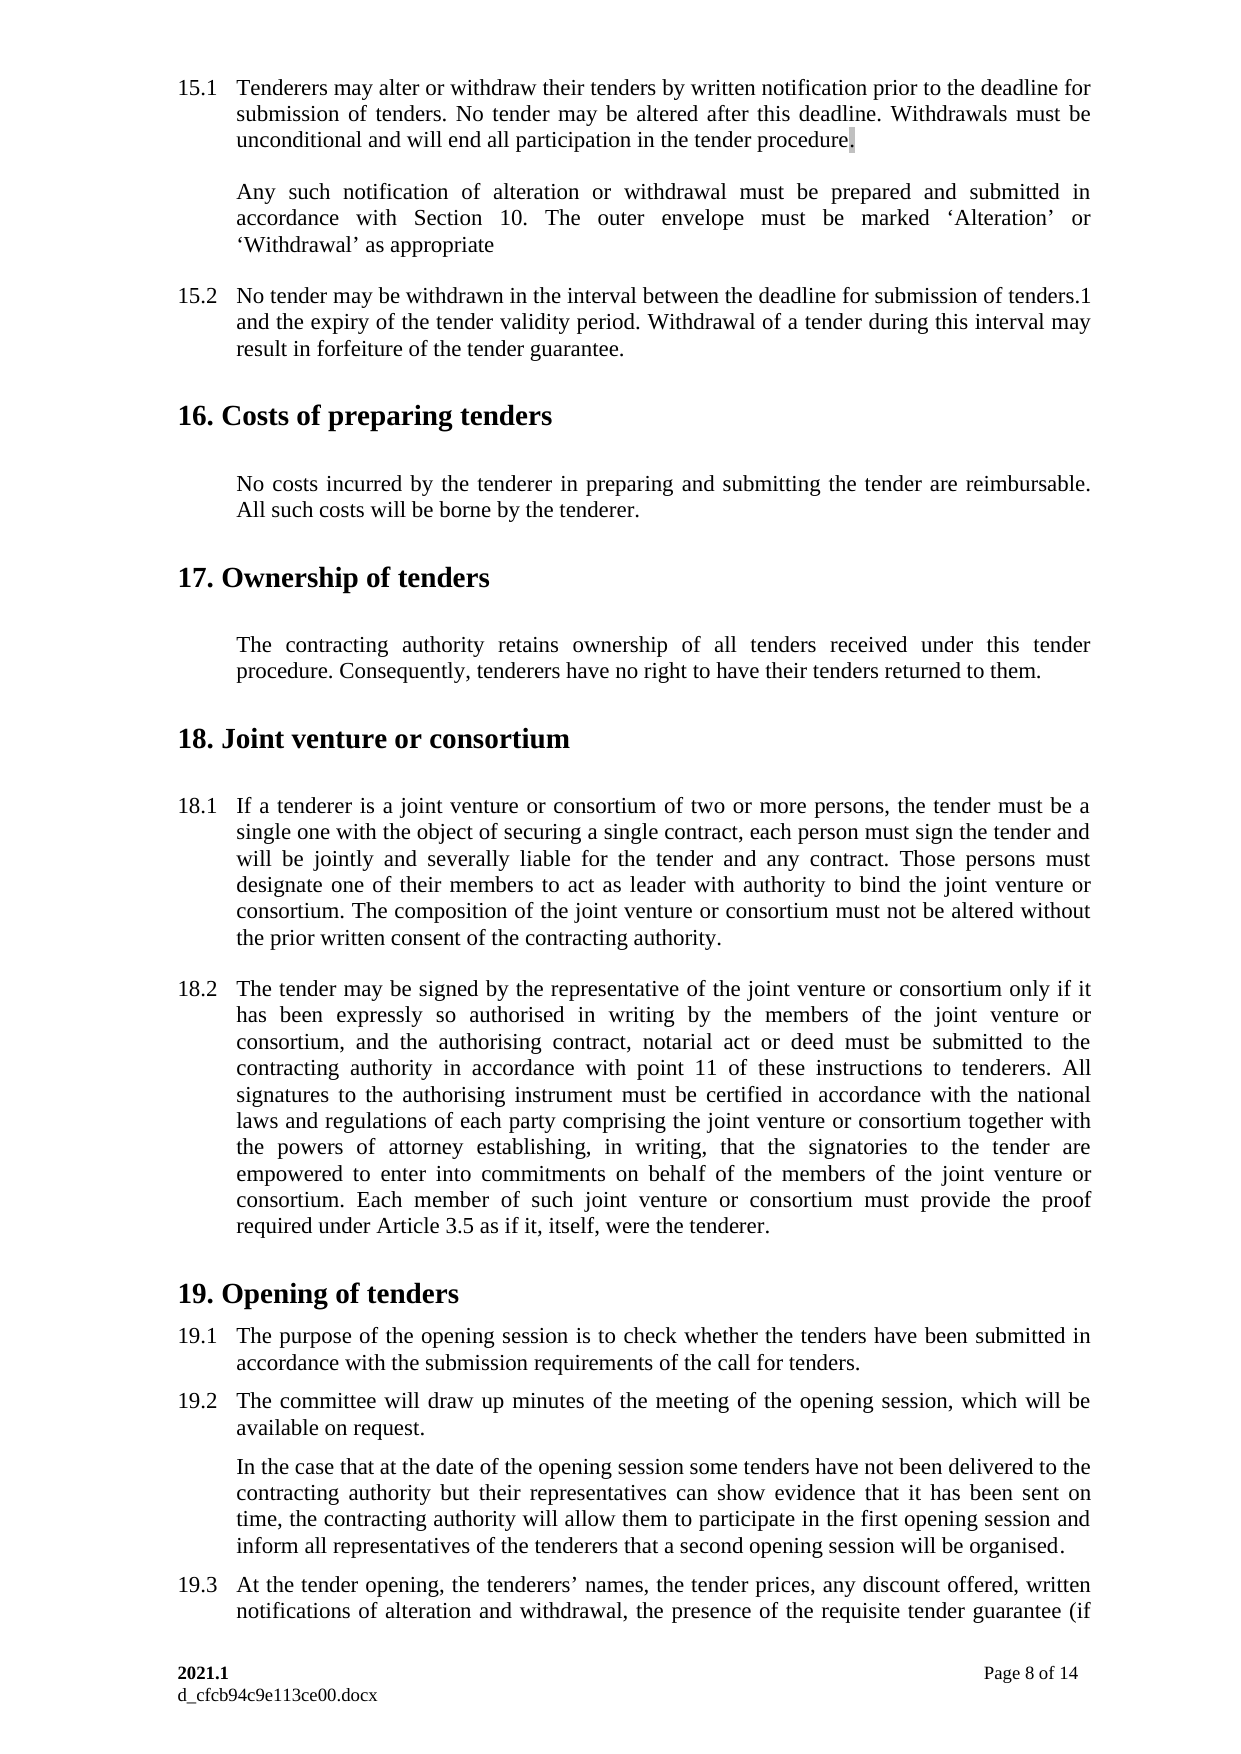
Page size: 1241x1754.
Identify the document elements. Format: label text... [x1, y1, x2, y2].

subtitle 16. Costs of preparing tenders [177, 398, 1092, 432]
subtitle 17. Ownership of tenders [177, 560, 1092, 593]
subtitle Any such notification of alteration or withdrawal must be prepared and submitted in accordance with Section 10. The outer envelope must be marked ‘Alteration’ or ‘Withdrawal’ as appropriate [236, 178, 1092, 257]
text The contracting authority retains ownership of all tenders received under this tender procedure. Consequently, tenderers have no right to have their tenders returned to them. [236, 631, 1092, 683]
subtitle 15.2 No tender may be withdrawn in the interval between the deadline for submission of tenders.1 and the expiry of the tender validity period. Withdrawal of a tender during this interval may result in forfeiture of the tender guarantee. [177, 282, 1092, 361]
subtitle 15.1 Tenderers may alter or withdraw their tenders by written notification prior to the deadline for submission of tenders. No tender may be altered after this deadline. Withdrawals must be unconditional and will end all participation in the tender procedure. [177, 74, 1092, 153]
subtitle 19. Opening of tenders [177, 1276, 1092, 1310]
subtitle 19.2 The committee will draw up minutes of the meeting of the opening session, which will be available on request. [177, 1387, 1092, 1440]
subtitle 18. Joint venture or consortium [177, 721, 1092, 754]
text No costs incurred by the tenderer in preparing and submitting the tender are reimbursable. All such costs will be borne by the tenderer. [236, 469, 1092, 522]
subtitle 19.1 The purpose of the opening session is to check whether the tenders have been submitted in accordance with the submission requirements of the call for tenders. [177, 1322, 1092, 1375]
subtitle 18.1 If a tenderer is a joint venture or consortium of two or more persons, the tender must be a single one with the object of securing a single contract, each person must sign the tender and will be jointly and severally liable for the tender and any contract. Those persons must designate one of their members to act as leader with authority to bind the joint venture or consortium. The composition of the joint venture or consortium must not be altered without the prior written consent of the contracting authority. [177, 792, 1092, 950]
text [177, 1571, 1092, 1623]
subtitle 18.2 The tender may be signed by the representative of the joint venture or consortium only if it has been expressly so authorised in writing by the members of the joint venture or consortium, and the authorising contract, notarial act or deed must be submitted to the contracting authority in accordance with point 11 of these instructions to tenderers. All signatures to the authorising instrument must be certified in accordance with the national laws and regulations of each party comprising the joint venture or consortium together with the powers of attorney establishing, in writing, that the signatories to the tender are empowered to enter into commitments on behalf of the members of the joint venture or consortium. Each member of such joint venture or consortium must provide the proof required under Article 3.5 as if it, itself, were the tenderer. [177, 975, 1092, 1239]
text In the case that at the date of the opening session some tenders have not been delivered to the contracting authority but their representatives can show evidence that it has been sent on time, the contracting authority will allow them to participate in the first opening session and inform all representatives of the tenderers that a second opening session will be organised. [236, 1453, 1092, 1558]
